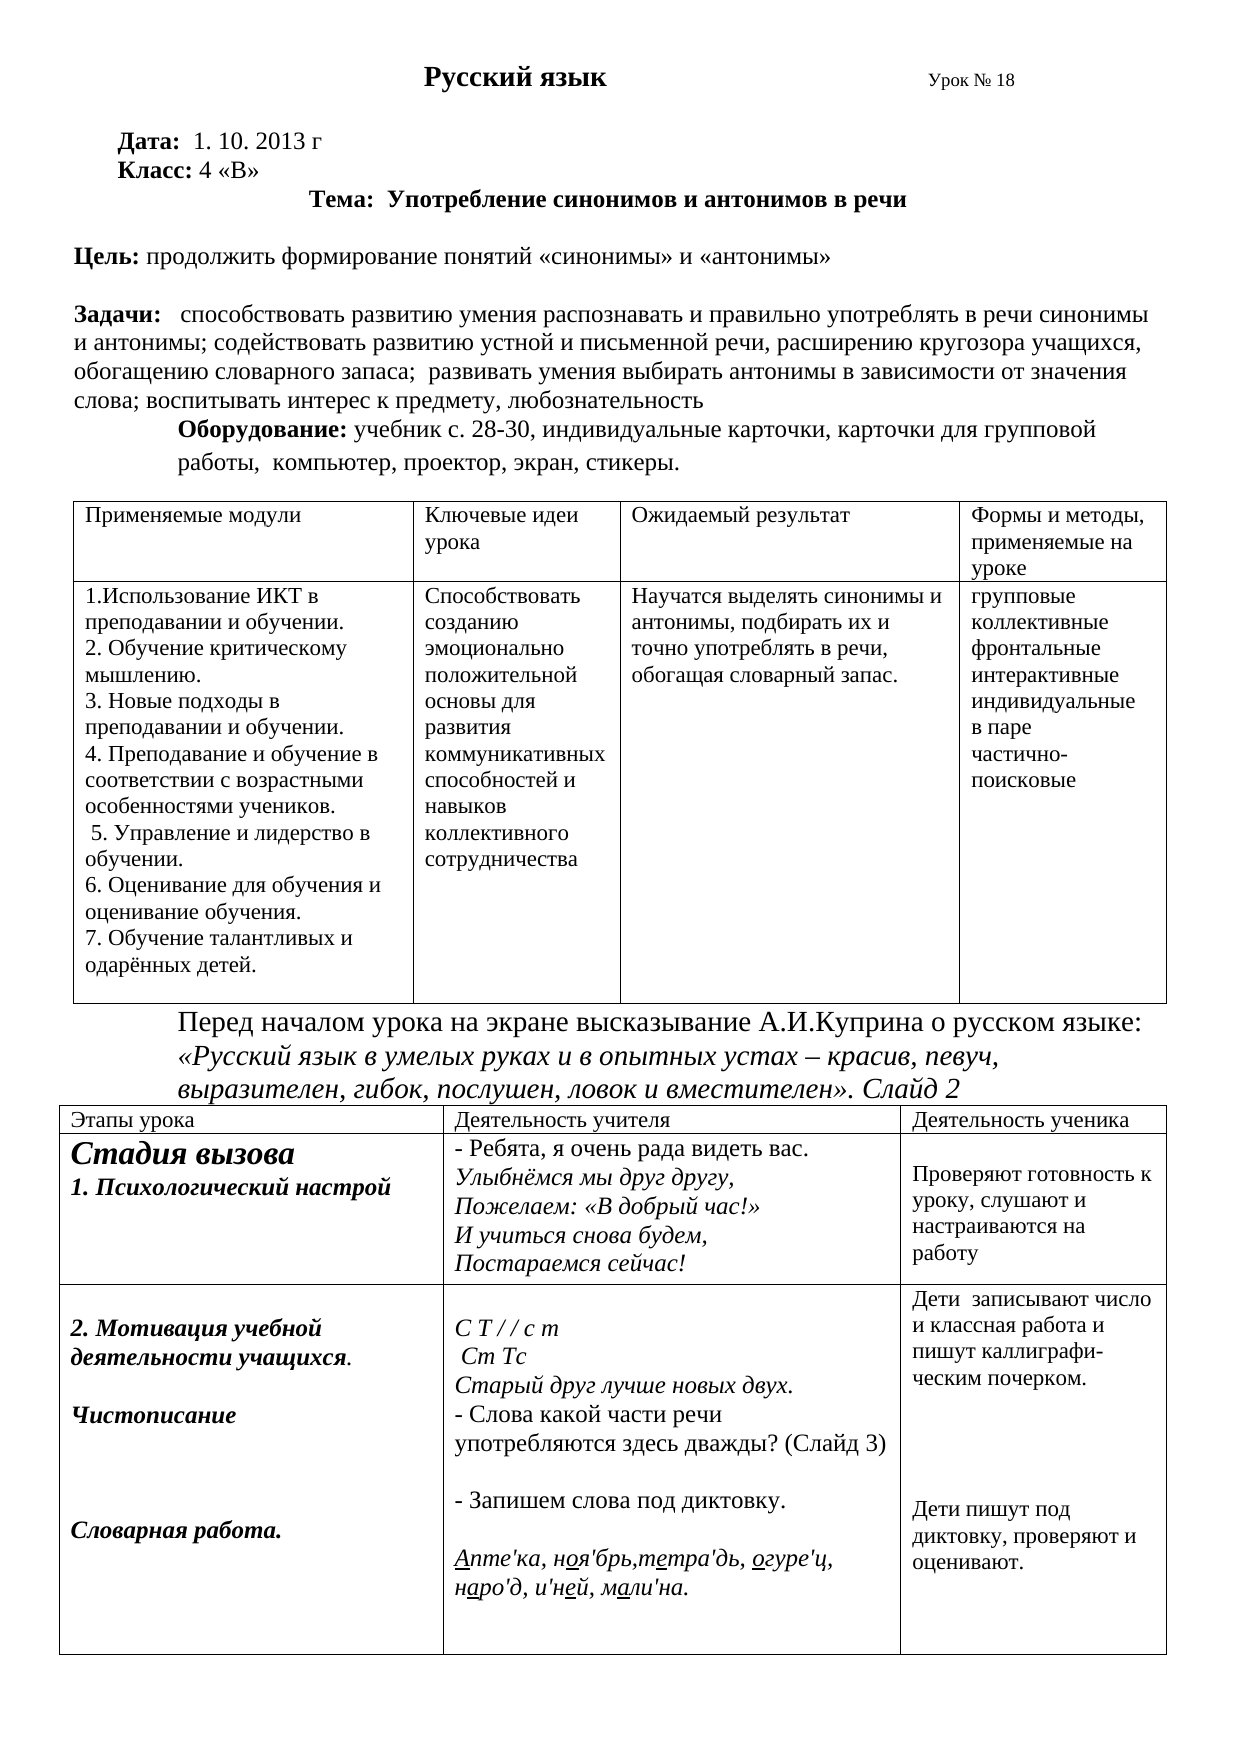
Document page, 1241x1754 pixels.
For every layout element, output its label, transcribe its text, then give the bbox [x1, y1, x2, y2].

table_cell Проверяют готовность к уроку, слушают и настраиваются на работу [901, 1134, 1166, 1284]
text Класс: 4 «В» [74, 155, 1152, 184]
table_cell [444, 1285, 900, 1654]
table_cell 1.Использование ИКТ в преподавании и обучении. 2. Обучение критическому мышлению. 3. Новые подходы в преподавании и обучении. 4. Преподавание и обучение в соответствии с возрастными особенностями учеников. 5. Управление и лидерство в обучении. 6. Оценивание для обучения и оценивание обучения. 7. Обучение талантливых и одарённых детей. [74, 582, 413, 1003]
table_header Деятельность учителя [444, 1106, 900, 1132]
text Цель: продолжить формирование понятий «синонимы» и «антонимы» [74, 241, 1152, 270]
table_header Ключевые идеи урока [414, 502, 620, 581]
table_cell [60, 1285, 443, 1654]
text Тема: Употребление синонимов и антонимов в речи [177, 184, 1152, 212]
table_cell групповые коллективные фронтальные интерактивные индивидуальные в паре частично- поисковые [960, 582, 1166, 1003]
table_header Применяемые модули [74, 502, 413, 581]
table_cell Стадия вызова 1. Психологический настрой [60, 1134, 443, 1284]
text Перед началом урока на экране высказывание А.И.Куприна о русском языке: [177, 1004, 1152, 1038]
table_header Формы и методы, применяемые на уроке [960, 502, 1166, 581]
table_cell - Ребята, я очень рада видеть вас. Улыбнёмся мы друг другу, Пожелаем: «В добрый час!» И учиться снова будем, Постараемся сейчас! [444, 1134, 900, 1284]
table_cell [901, 1285, 1166, 1654]
table_cell Способствовать созданию эмоционально положительной основы для развития коммуникативных способностей и навыков коллективного сотрудничества [414, 582, 620, 1003]
text Русский язык Урок № 18 [74, 59, 1152, 93]
text Оборудование: учебник с. 28-30, индивидуальные карточки, карточки для групповой работы, компьютер, проектор, экран, стикеры. [177, 414, 1152, 475]
table_header Ожидаемый результат [621, 502, 959, 581]
text Дата: 1. 10. 2013 г [74, 126, 1152, 155]
table_header Деятельность ученика [901, 1106, 1166, 1132]
table_header Этапы урока [60, 1106, 443, 1132]
table_cell Научатся выделять синонимы и антонимы, подбирать их и точно употреблять в речи, обогащая словарный запас. [621, 582, 959, 1003]
text Задачи: способствовать развитию умения распознавать и правильно употреблять в речи синонимы и антонимы; содействовать развитию устной и письменной речи, расширению кругозора учащихся, обогащению словарного запаса; развивать умения выбирать антонимы в зависимости от значения слова; воспитывать интерес к предмету, любознательность [74, 299, 1152, 414]
text «Русский язык в умелых руках и в опытных устах – красив, певуч, выразителен, гибок, послушен, ловок и вместителен». Слайд 2 [177, 1038, 1152, 1105]
